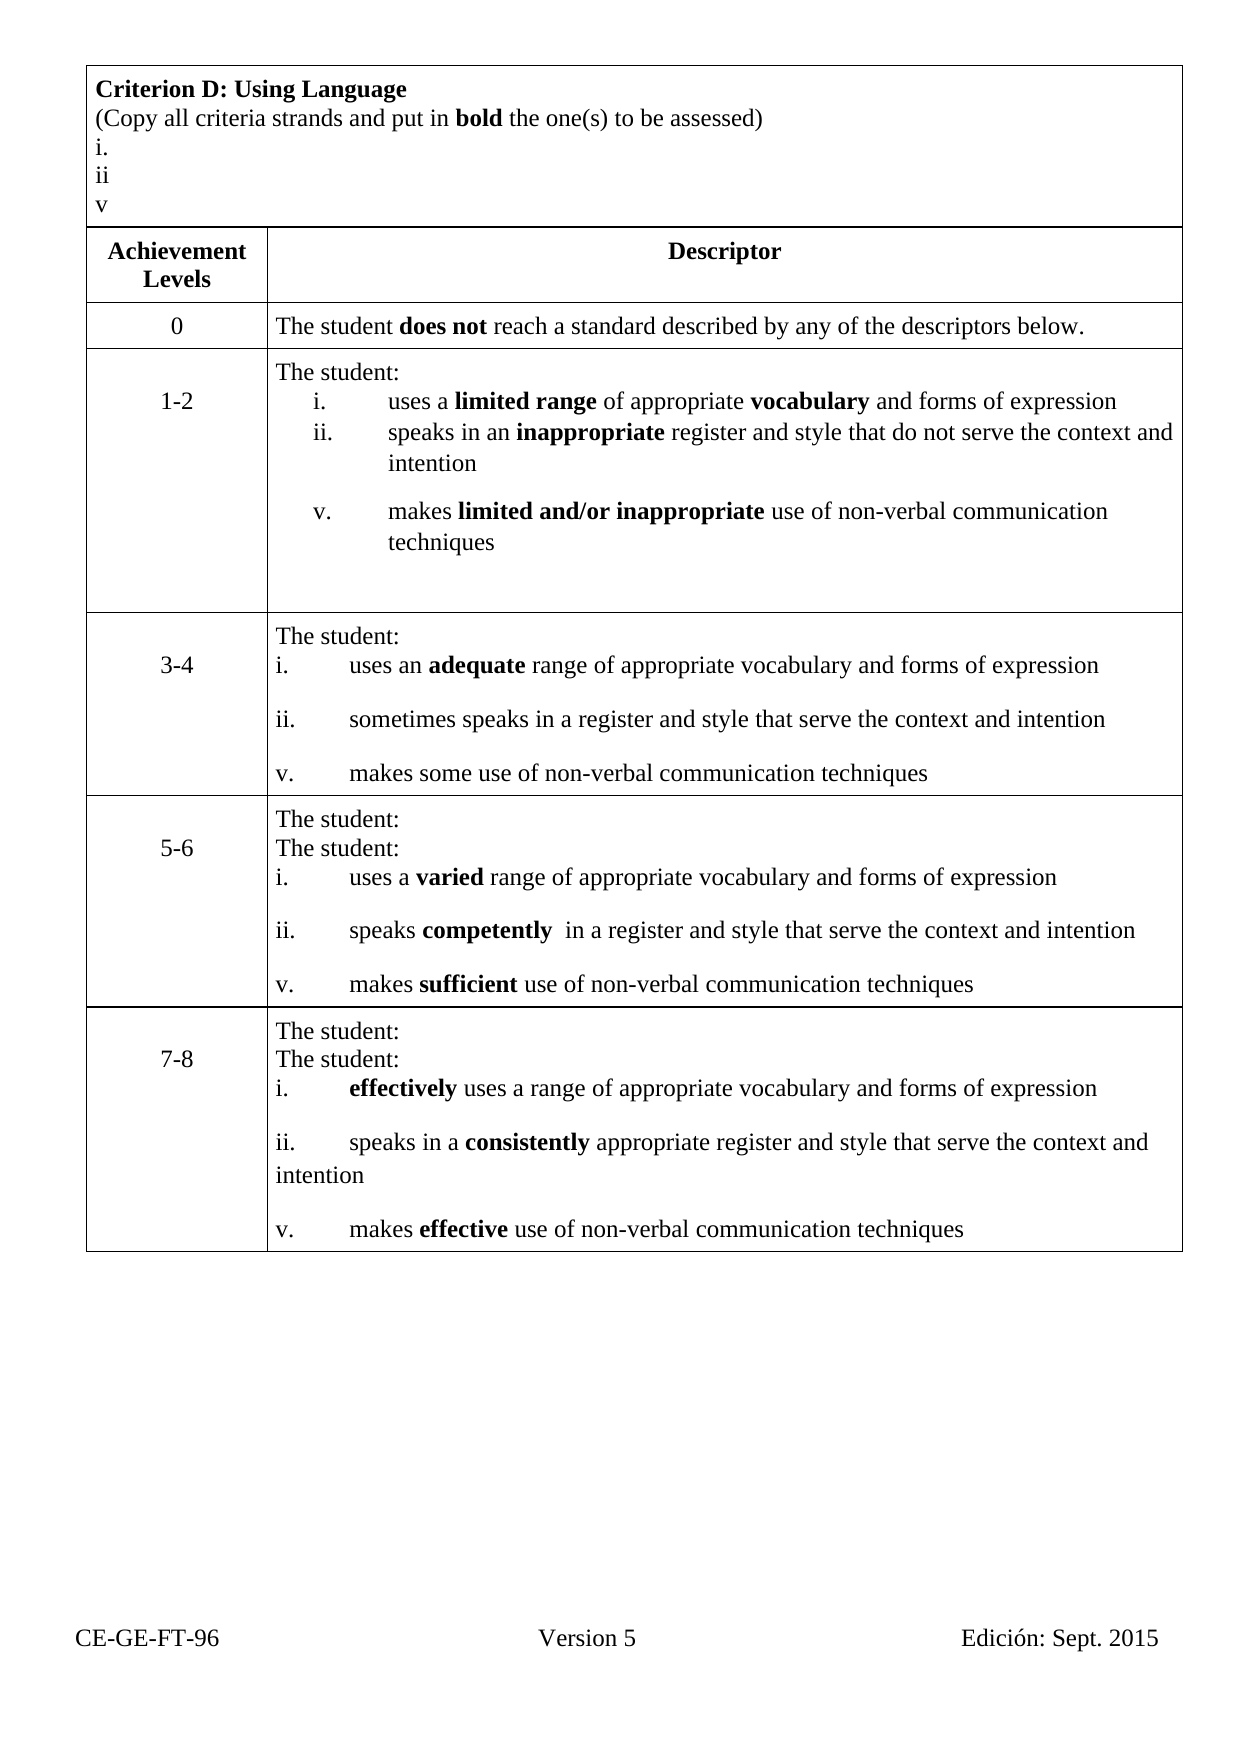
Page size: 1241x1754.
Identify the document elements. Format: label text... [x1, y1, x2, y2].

table_cell The student: The student: i. effectively uses a range of appropriate vocabulary and forms of expression ii. speaks in a consistently appropriate register and style that serve the context and intention v. makes effective use of non-verbal communication techniques [268, 1008, 1182, 1251]
table_cell 0 [87, 303, 267, 348]
table_cell 3-4 [87, 613, 267, 795]
table_cell 7-8 [87, 1008, 267, 1251]
table_cell The student: The student: i. uses a varied range of appropriate vocabulary and forms of expression ii. speaks competently in a register and style that serve the context and intention v. makes sufficient use of non-verbal communication techniques [268, 796, 1182, 1006]
table_cell The student does not reach a standard described by any of the descriptors below. [268, 303, 1182, 348]
table_cell Descriptor [268, 228, 1182, 302]
table_cell 1-2 [87, 349, 267, 612]
table_cell Achievement Levels [87, 228, 267, 302]
table_cell 5-6 [87, 796, 267, 1006]
table_cell The student: i. uses an adequate range of appropriate vocabulary and forms of expression ii. sometimes speaks in a register and style that serve the context and intention v. makes some use of non-verbal communication techniques [268, 613, 1182, 795]
table_cell The student: uses a limited range of appropriate vocabulary and forms of expression speaks in an inappropriate register and style that do not serve the context and intention makes limited and/or inappropriate use of non-verbal communication techniques [268, 349, 1182, 612]
table_header Criterion D: Using Language (Copy all criteria strands and put in bold the one(s) to be assessed) i. ii v [87, 66, 1182, 226]
